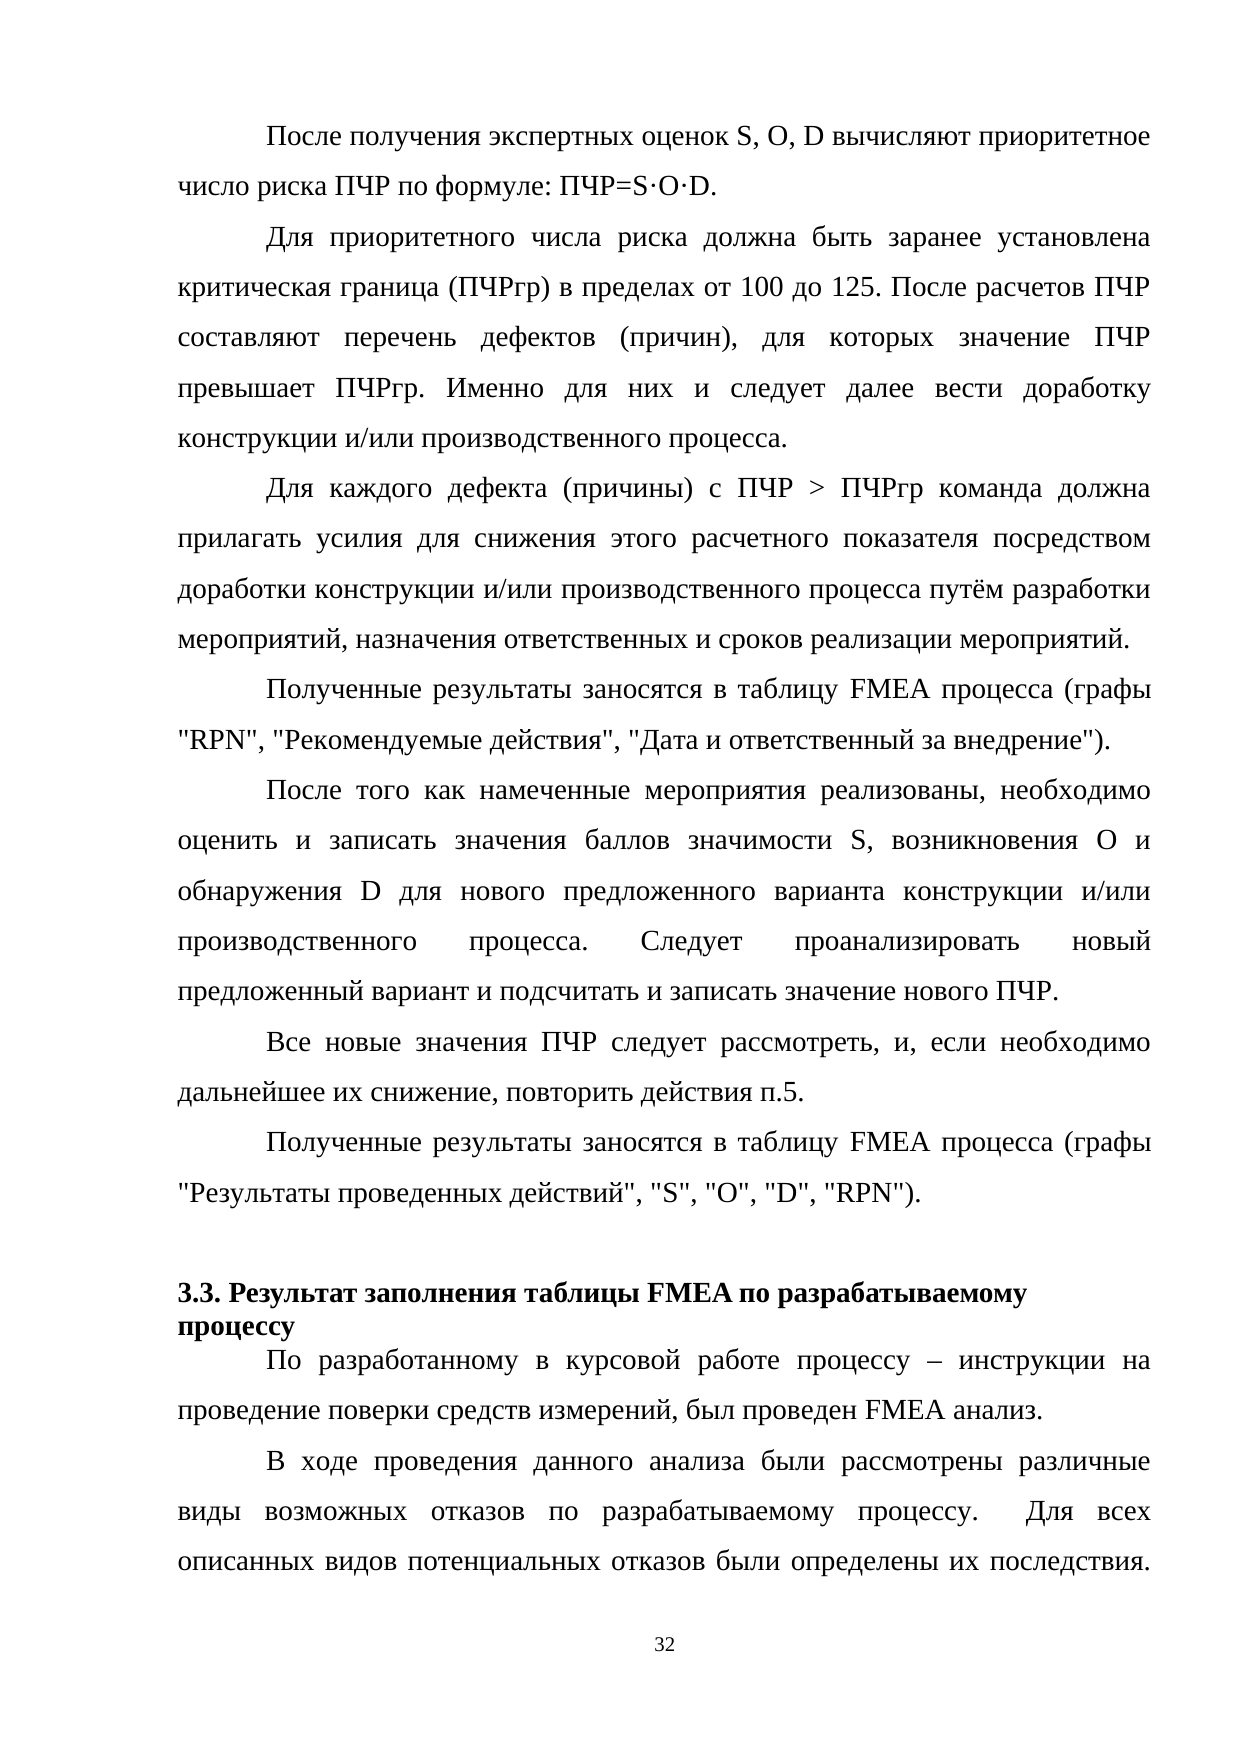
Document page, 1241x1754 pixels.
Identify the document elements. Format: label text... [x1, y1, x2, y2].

text Все новые значения ПЧР следует рассмотреть, и, если необходимо дальнейшее их снижение, повторить действия п.5. [177, 1024, 1152, 1108]
text Для приоритетного числа риска должна быть заранее установлена критическая граница (ПЧРгр) в пределах от 100 до 125. После расчетов ПЧР составляют перечень дефектов (причин), для которых значение ПЧР превышает ПЧРгр. Именно для них и следует далее вести доработку конструкции и/или производственного процесса. [177, 219, 1152, 453]
text После того как намеченные мероприятия реализованы, необходимо оценить и записать значения баллов значимости S, возникновения O и обнаружения D для нового предложенного варианта конструкции и/или производственного процесса. Следует проанализировать новый предложенный вариант и подсчитать и записать значение нового ПЧР. [177, 772, 1152, 1007]
text Полученные результаты заносятся в таблицу FMEA процесса (графы "Результаты проведенных действий", "S", "O", "D", "RPN"). [177, 1124, 1152, 1208]
text После получения экспертных оценок S, О, D вычисляют приоритетное число риска ПЧР по формуле: ПЧР=S·O·D. [177, 118, 1152, 202]
text Для каждого дефекта (причины) с ПЧР > ПЧРгр команда должна прилагать усилия для снижения этого расчетного показателя посредством доработки конструкции и/или производственного процесса путём разработки мероприятий, назначения ответственных и сроков реализации мероприятий. [177, 470, 1152, 655]
text Полученные результаты заносятся в таблицу FMEA процесса (графы "RPN", "Рекомендуемые действия", "Дата и ответственный за внедрение"). [177, 672, 1152, 755]
subtitle 3.3. Результат заполнения таблицы FMEA по разрабатываемому процессу [177, 1275, 1152, 1342]
text По разработанному в курсовой работе процессу – инструкции на проведение поверки средств измерений, был проведен FMEA анализ. [177, 1342, 1152, 1426]
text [177, 1443, 1152, 1577]
